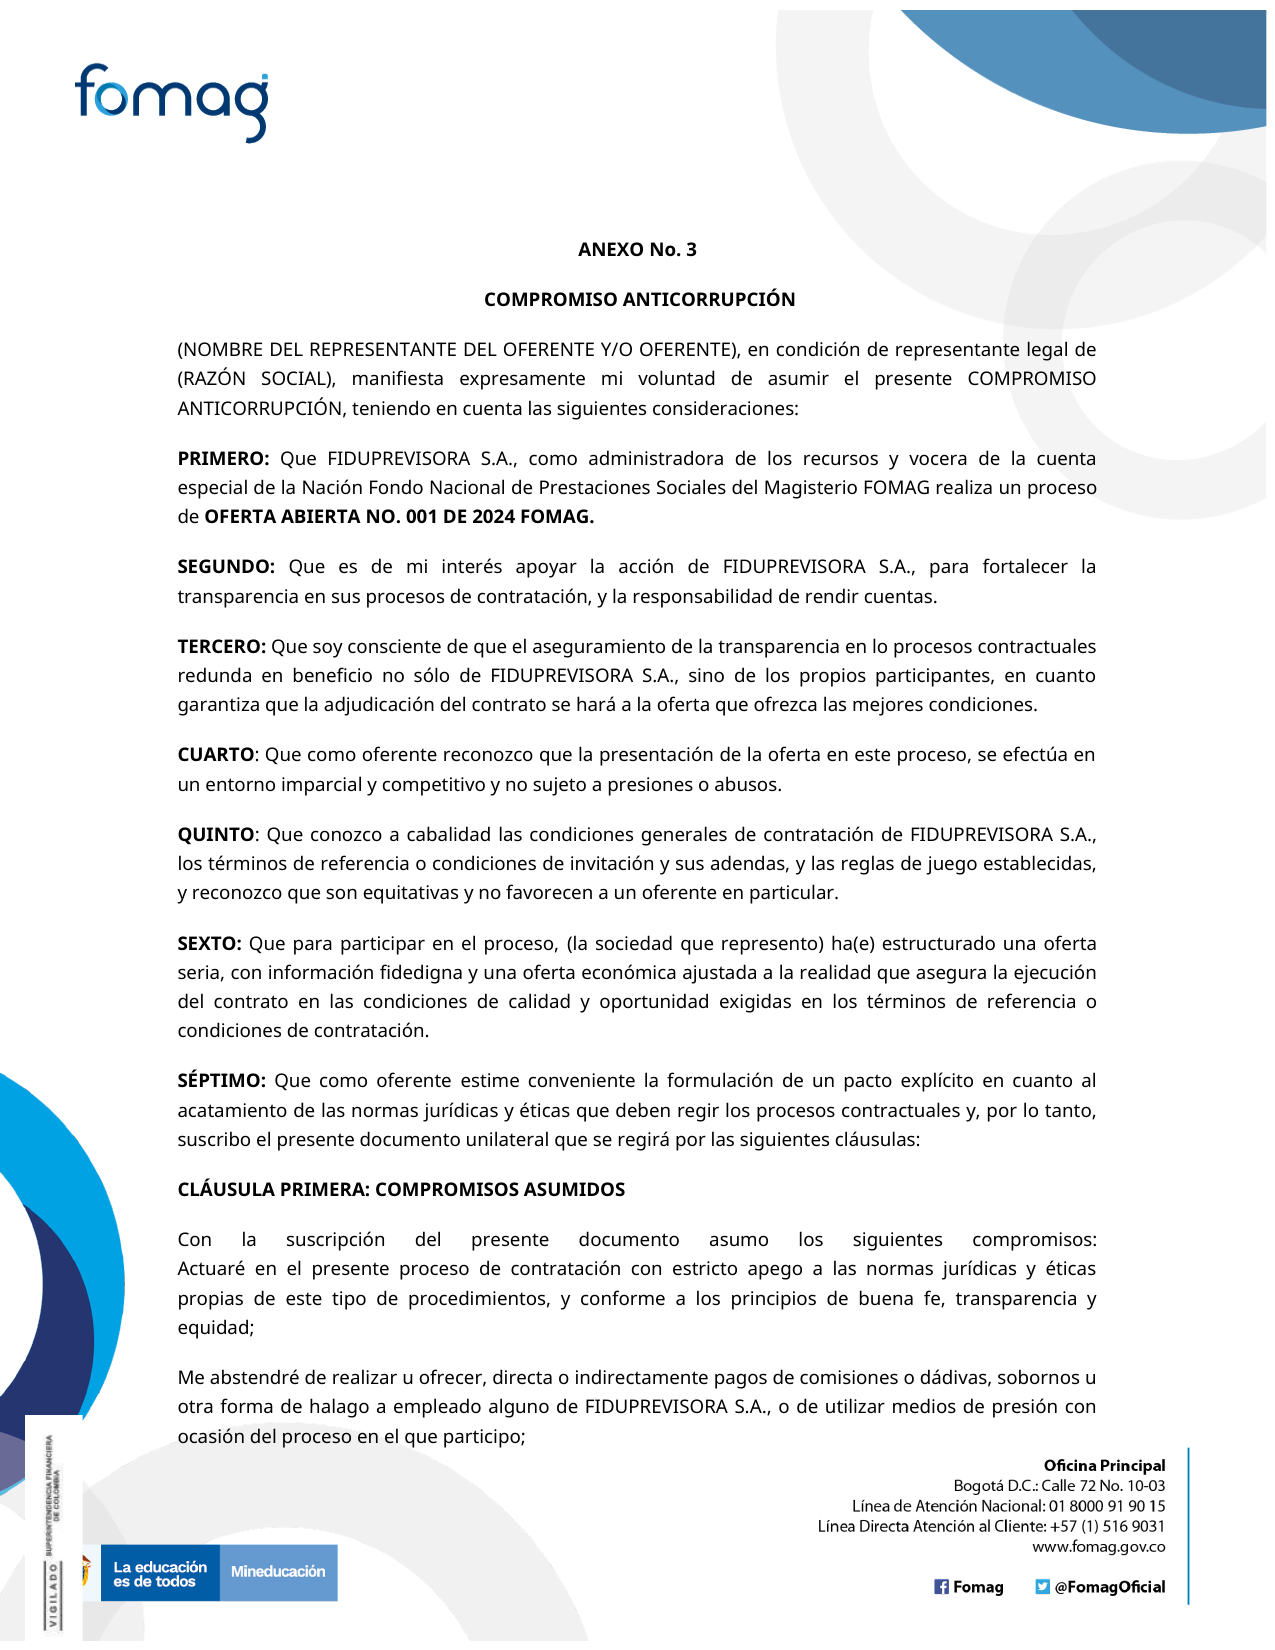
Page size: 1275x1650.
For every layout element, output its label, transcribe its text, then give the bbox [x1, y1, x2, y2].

text SEGUNDO: Que es de mi interés apoyar la acción de FIDUPREVISORA S.A., para fortalecer la transparencia en sus procesos de contratación, y la responsabilidad de rendir cuentas. [177, 554, 1098, 608]
text PRIMERO: Que FIDUPREVISORA S.A., como administradora de los recursos y vocera de la cuenta especial de la Nación Fondo Nacional de Prestaciones Sociales del Magisterio FOMAG realiza un proceso de OFERTA ABIERTA NO. 001 DE 2024 FOMAG. [177, 445, 1098, 529]
text ANEXO No. 3 [177, 236, 1098, 262]
text SÉPTIMO: Que como oferente estime conveniente la formulación de un pacto explícito en cuanto al acatamiento de las normas jurídicas y éticas que deben regir los procesos contractuales y, por lo tanto, suscribo el presente documento unilateral que se regirá por las siguientes cláusulas: [177, 1068, 1098, 1152]
text Me abstendré de realizar u ofrecer, directa o indirectamente pagos de comisiones o dádivas, sobornos u otra forma de halago a empleado alguno de FIDUPREVISORA S.A., o de utilizar medios de presión con ocasión del proceso en el que participo; [177, 1364, 1098, 1448]
text TERCERO: Que soy consciente de que el aseguramiento de la transparencia en lo procesos contractuales redunda en beneficio no sólo de FIDUPREVISORA S.A., sino de los propios participantes, en cuanto garantiza que la adjudicación del contrato se hará a la oferta que ofrezca las mejores condiciones. [177, 633, 1098, 717]
text QUINTO: Que conozco a cabalidad las condiciones generales de contratación de FIDUPREVISORA S.A., los términos de referencia o condiciones de invitación y sus adendas, y las reglas de juego establecidas, y reconozco que son equitativas y no favorecen a un oferente en particular. [177, 821, 1098, 905]
picture [0, 1043, 1275, 1650]
picture [0, 10, 1267, 567]
text SEXTO: Que para participar en el proceso, (la sociedad que represento) ha(e) estructurado una oferta seria, con información fidedigna y una oferta económica ajustada a la realidad que asegura la ejecución del contrato en las condiciones de calidad y oportunidad exigidas en los términos de referencia o condiciones de contratación. [177, 930, 1098, 1043]
text Con la suscripción del presente documento asumo los siguientes compromisos: Actuaré en el presente proceso de contratación con estricto apego a las normas jurídicas y éticas propias de este tipo de procedimientos, y conforme a los principios de buena fe, transparencia y equidad; [177, 1226, 1098, 1340]
text COMPROMISO ANTICORRUPCIÓN [177, 286, 1098, 312]
text CUARTO: Que como oferente reconozco que la presentación de la oferta en este proceso, se efectúa en un entorno imparcial y competitivo y no sujeto a presiones o abusos. [177, 742, 1098, 797]
text CLÁUSULA PRIMERA: COMPROMISOS ASUMIDOS [177, 1176, 1098, 1202]
text (NOMBRE DEL REPRESENTANTE DEL OFERENTE Y/O OFERENTE), en condición de representante legal de (RAZÓN SOCIAL), manifiesta expresamente mi voluntad de asumir el presente COMPROMISO ANTICORRUPCIÓN, teniendo en cuenta las siguientes consideraciones: [177, 336, 1098, 421]
